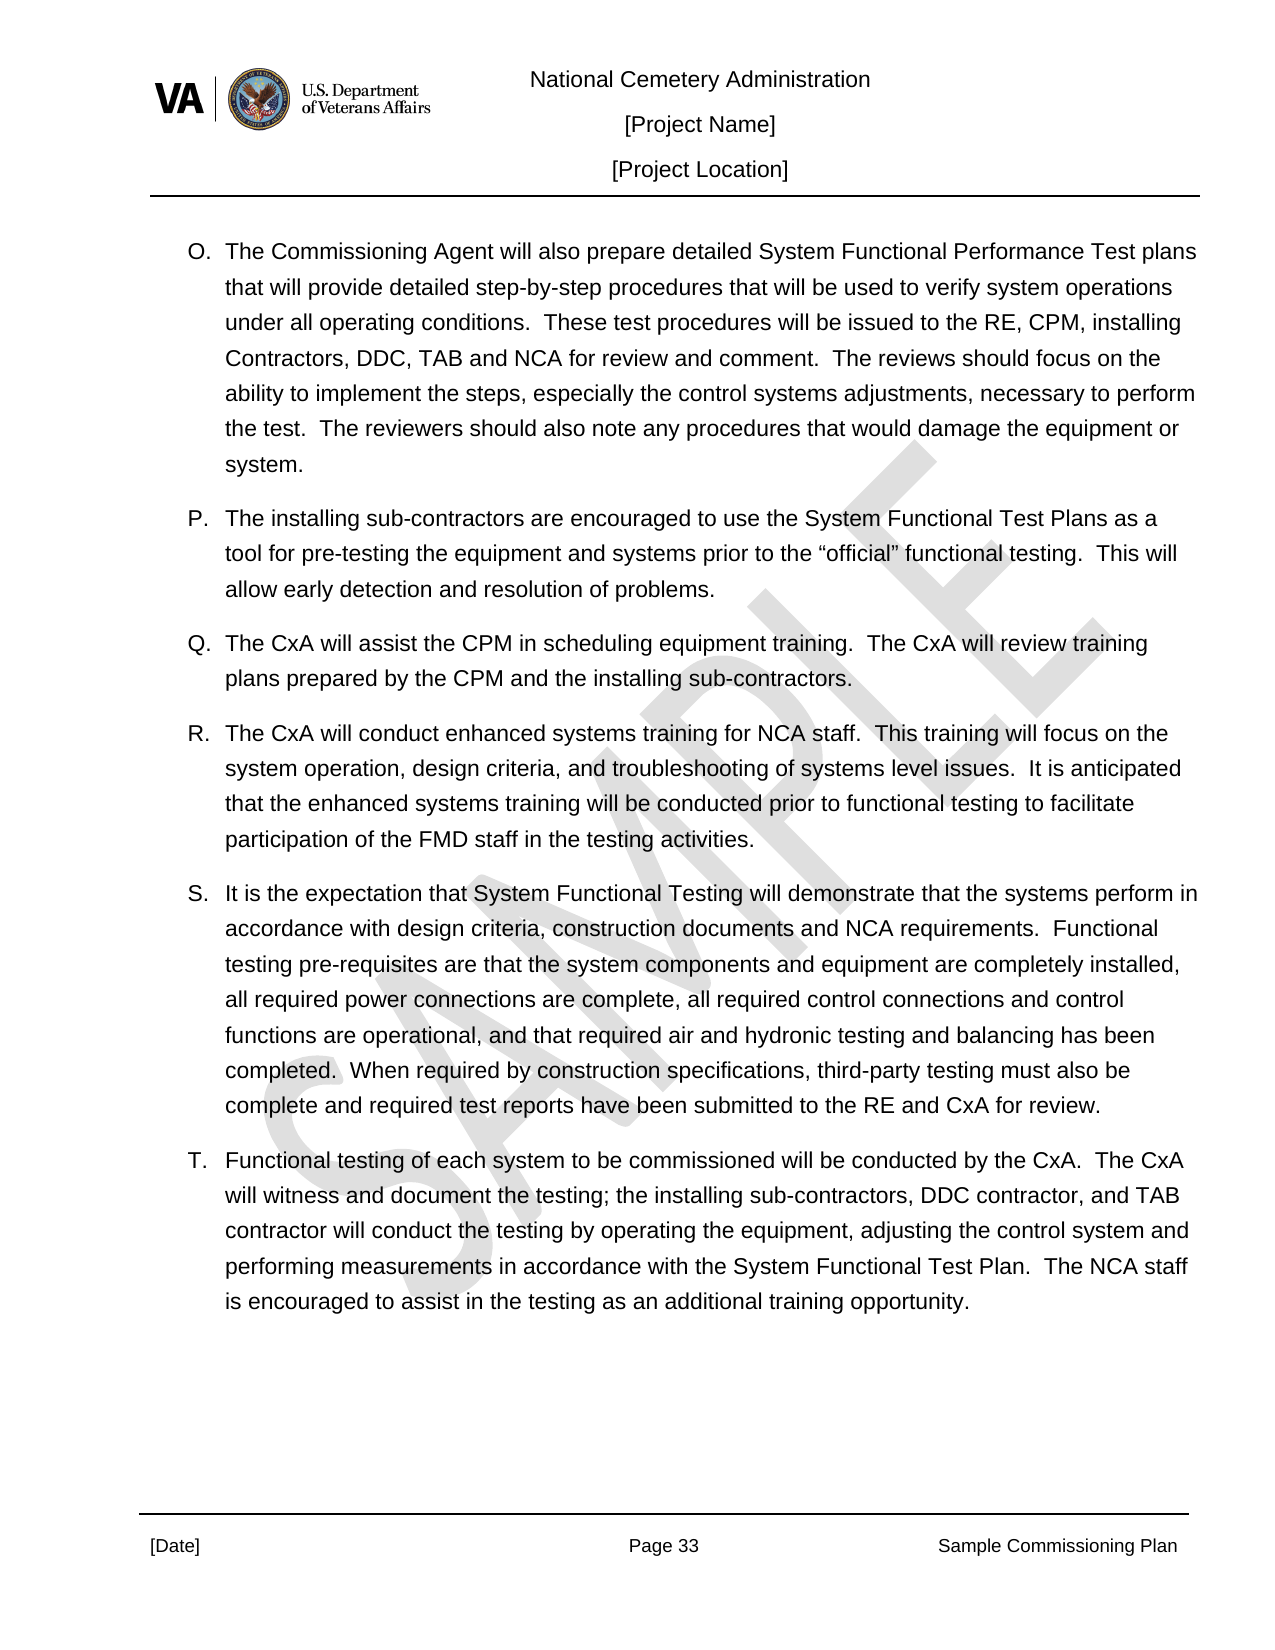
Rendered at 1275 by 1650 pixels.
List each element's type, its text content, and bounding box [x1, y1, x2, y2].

list The Commissioning Agent will also prepare detailed System Functional Performance Test plans that will provide detailed step-by-step procedures that will be used to verify system operations under all operating conditions. These test procedures will be issued to the RE, CPM, installing Contractors, DDC, TAB and NCA for review and comment. The reviews should focus on the ability to implement the steps, especially the control systems adjustments, necessary to perform the test. The reviewers should also note any procedures that would damage the equipment or system. [187, 229, 1200, 477]
list Functional testing of each system to be commissioned will be conducted by the CxA. The CxA will witness and document the testing; the installing sub-contractors, DDC contractor, and TAB contractor will conduct the testing by operating the equipment, adjusting the control system and performing measurements in accordance with the System Functional Test Plan. The NCA staff is encouraged to assist in the testing as an additional training opportunity. [187, 1137, 1200, 1314]
list It is the expectation that System Functional Testing will demonstrate that the systems perform in accordance with design criteria, construction documents and NCA requirements. Functional testing pre-requisites are that the system components and equipment are completely installed, all required power connections are complete, all required control connections and control functions are operational, and that required air and hydronic testing and balancing has been completed. When required by construction specifications, third-party testing must also be complete and required test reports have been submitted to the RE and CxA for review. [187, 871, 1200, 1119]
list The CxA will assist the CPM in scheduling equipment training. The CxA will review training plans prepared by the CPM and the installing sub-contractors. [187, 621, 1200, 692]
list The CxA will conduct enhanced systems training for NCA staff. This training will focus on the system operation, design criteria, and troubleshooting of systems level issues. It is anticipated that the enhanced systems training will be conducted prior to functional testing to facilitate participation of the FMD staff in the testing activities. [187, 710, 1200, 852]
list The installing sub-contractors are encouraged to use the System Functional Test Plans as a tool for pre-testing the equipment and systems prior to the “official” functional testing. This will allow early detection and resolution of problems. [187, 496, 1200, 602]
picture [138, 60, 448, 143]
